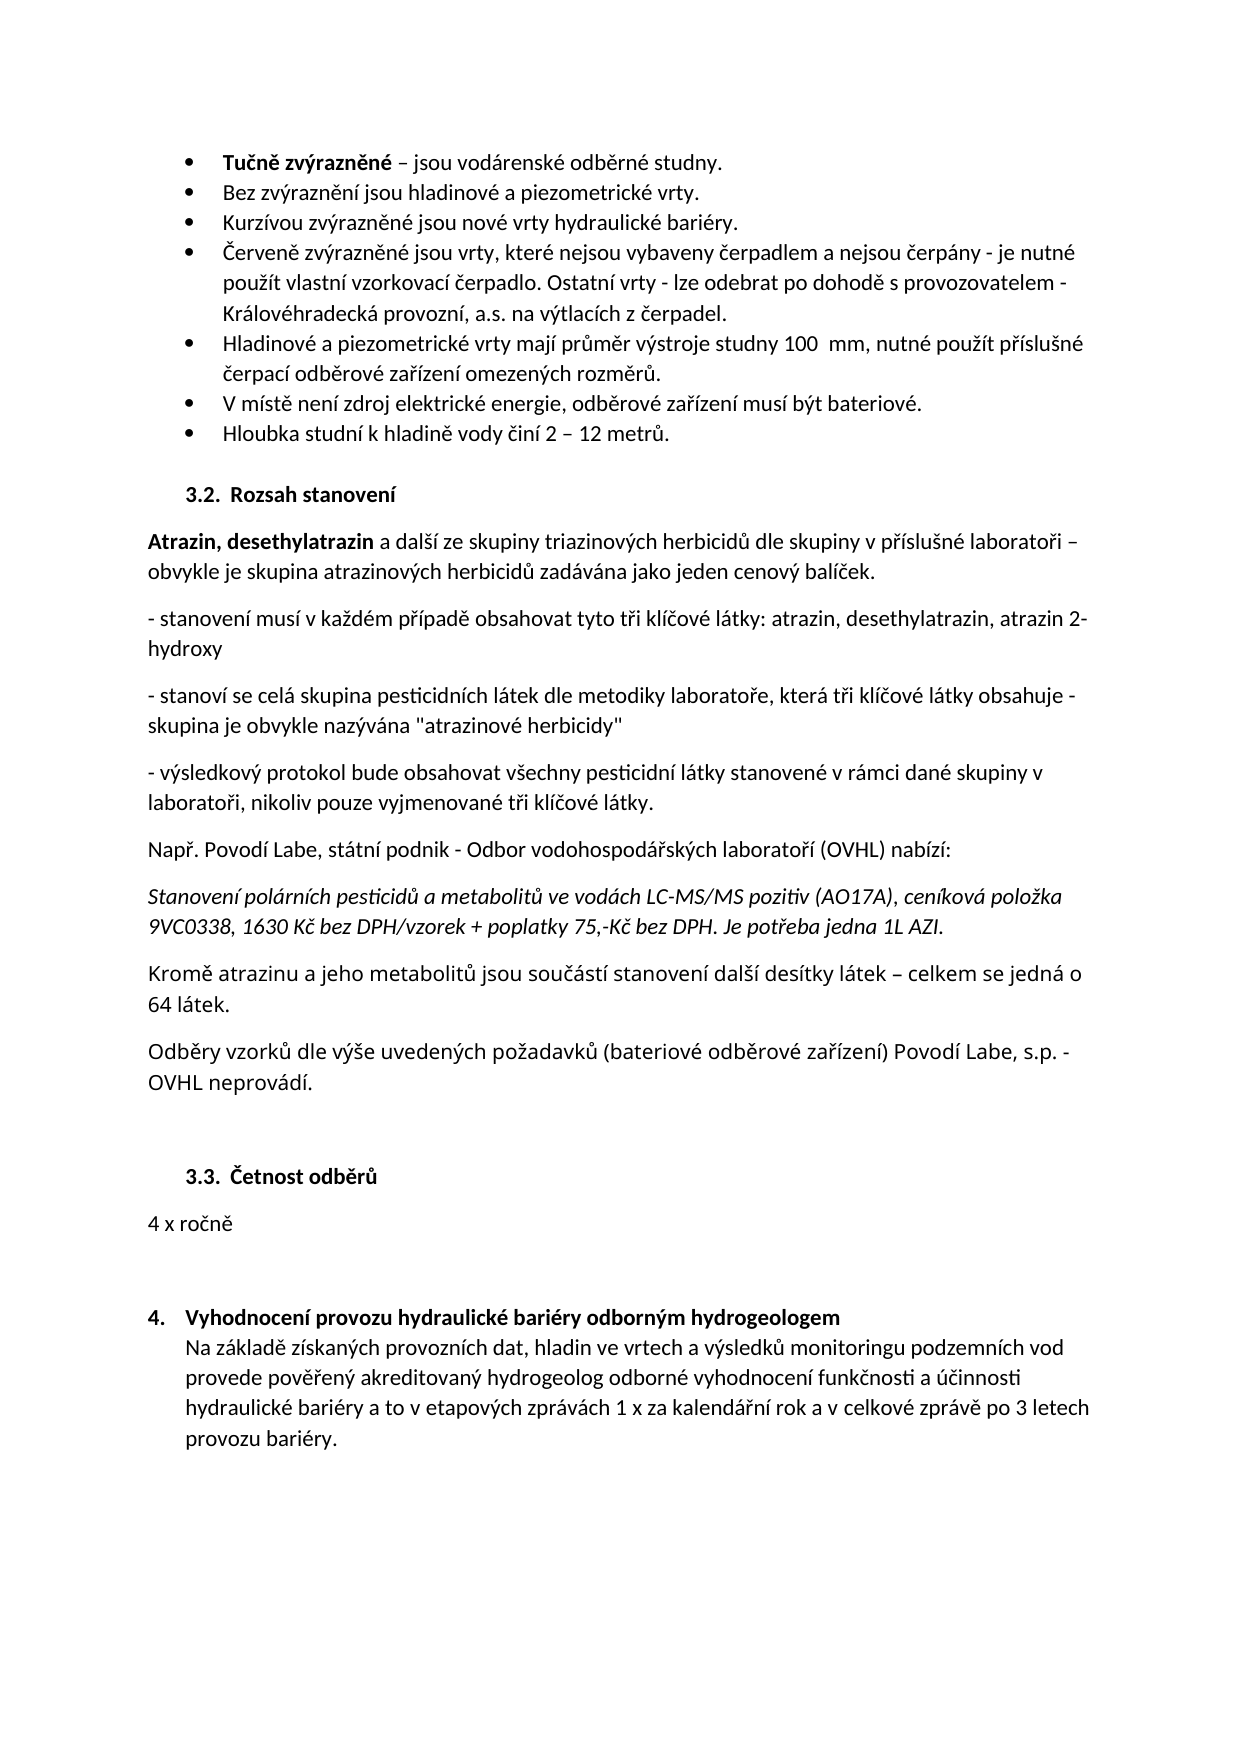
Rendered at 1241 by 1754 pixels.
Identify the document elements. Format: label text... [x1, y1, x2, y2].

list Vyhodnocení provozu hydraulické bariéry odborným hydrogeologem [148, 1303, 1093, 1331]
text - stanovení musí v každém případě obsahovat tyto tři klíčové látky: atrazin, desethylatrazin, atrazin 2-hydroxy [148, 604, 1093, 662]
list V místě není zdroj elektrické energie, odběrové zařízení musí být bateriové. [185, 389, 1093, 417]
text - stanoví se celá skupina pesticidních látek dle metodiky laboratoře, která tři klíčové látky obsahuje - skupina je obvykle nazývána "atrazinové herbicidy" [148, 681, 1093, 739]
list Hladinové a piezometrické vrty mají průměr výstroje studny 100 mm, nutné použít příslušné čerpací odběrové zařízení omezených rozměrů. [185, 329, 1093, 387]
list Hloubka studní k hladině vody činí 2 – 12 metrů. [185, 419, 1093, 447]
list Na základě získaných provozních dat, hladin ve vrtech a výsledků monitoringu podzemních vod provede pověřený akreditovaný hydrogeolog odborné vyhodnocení funkčnosti a účinnosti hydraulické bariéry a to v etapových zprávách 1 x za kalendářní rok a v celkové zprávě po 3 letech provozu bariéry. [185, 1333, 1093, 1452]
list Rozsah stanovení [185, 480, 1093, 508]
text Stanovení polárních pesticidů a metabolitů ve vodách LC-MS/MS pozitiv (AO17A), ceníková položka 9VC0338, 1630 Kč bez DPH/vzorek + poplatky 75,-Kč bez DPH. Je potřeba jedna 1L AZI. [148, 882, 1093, 940]
text Atrazin, desethylatrazin a další ze skupiny triazinových herbicidů dle skupiny v příslušné laboratoři – obvykle je skupina atrazinových herbicidů zadávána jako jeden cenový balíček. [148, 527, 1093, 585]
list Kurzívou zvýrazněné jsou nové vrty hydraulické bariéry. [185, 208, 1093, 236]
list Bez zvýraznění jsou hladinové a piezometrické vrty. [185, 178, 1093, 206]
text Odběry vzorků dle výše uvedených požadavků (bateriové odběrové zařízení) Povodí Labe, s.p. - OVHL neprovádí. [148, 1037, 1093, 1096]
list Červeně zvýrazněné jsou vrty, které nejsou vybaveny čerpadlem a nejsou čerpány - je nutné použít vlastní vzorkovací čerpadlo. Ostatní vrty - lze odebrat po dohodě s provozovatelem - Královéhradecká provozní, a.s. na výtlacích z čerpadel. [185, 238, 1093, 327]
text Kromě atrazinu a jeho metabolitů jsou součástí stanovení další desítky látek – celkem se jedná o 64 látek. [148, 959, 1093, 1018]
text Např. Povodí Labe, státní podnik - Odbor vodohospodářských laboratoří (OVHL) nabízí: [148, 835, 1093, 863]
text - výsledkový protokol bude obsahovat všechny pesticidní látky stanovené v rámci dané skupiny v laboratoři, nikoliv pouze vyjmenované tři klíčové látky. [148, 758, 1093, 816]
text 4 x ročně [148, 1209, 1093, 1237]
list Četnost odběrů [185, 1162, 1093, 1190]
list Tučně zvýrazněné – jsou vodárenské odběrné studny. [185, 148, 1093, 176]
